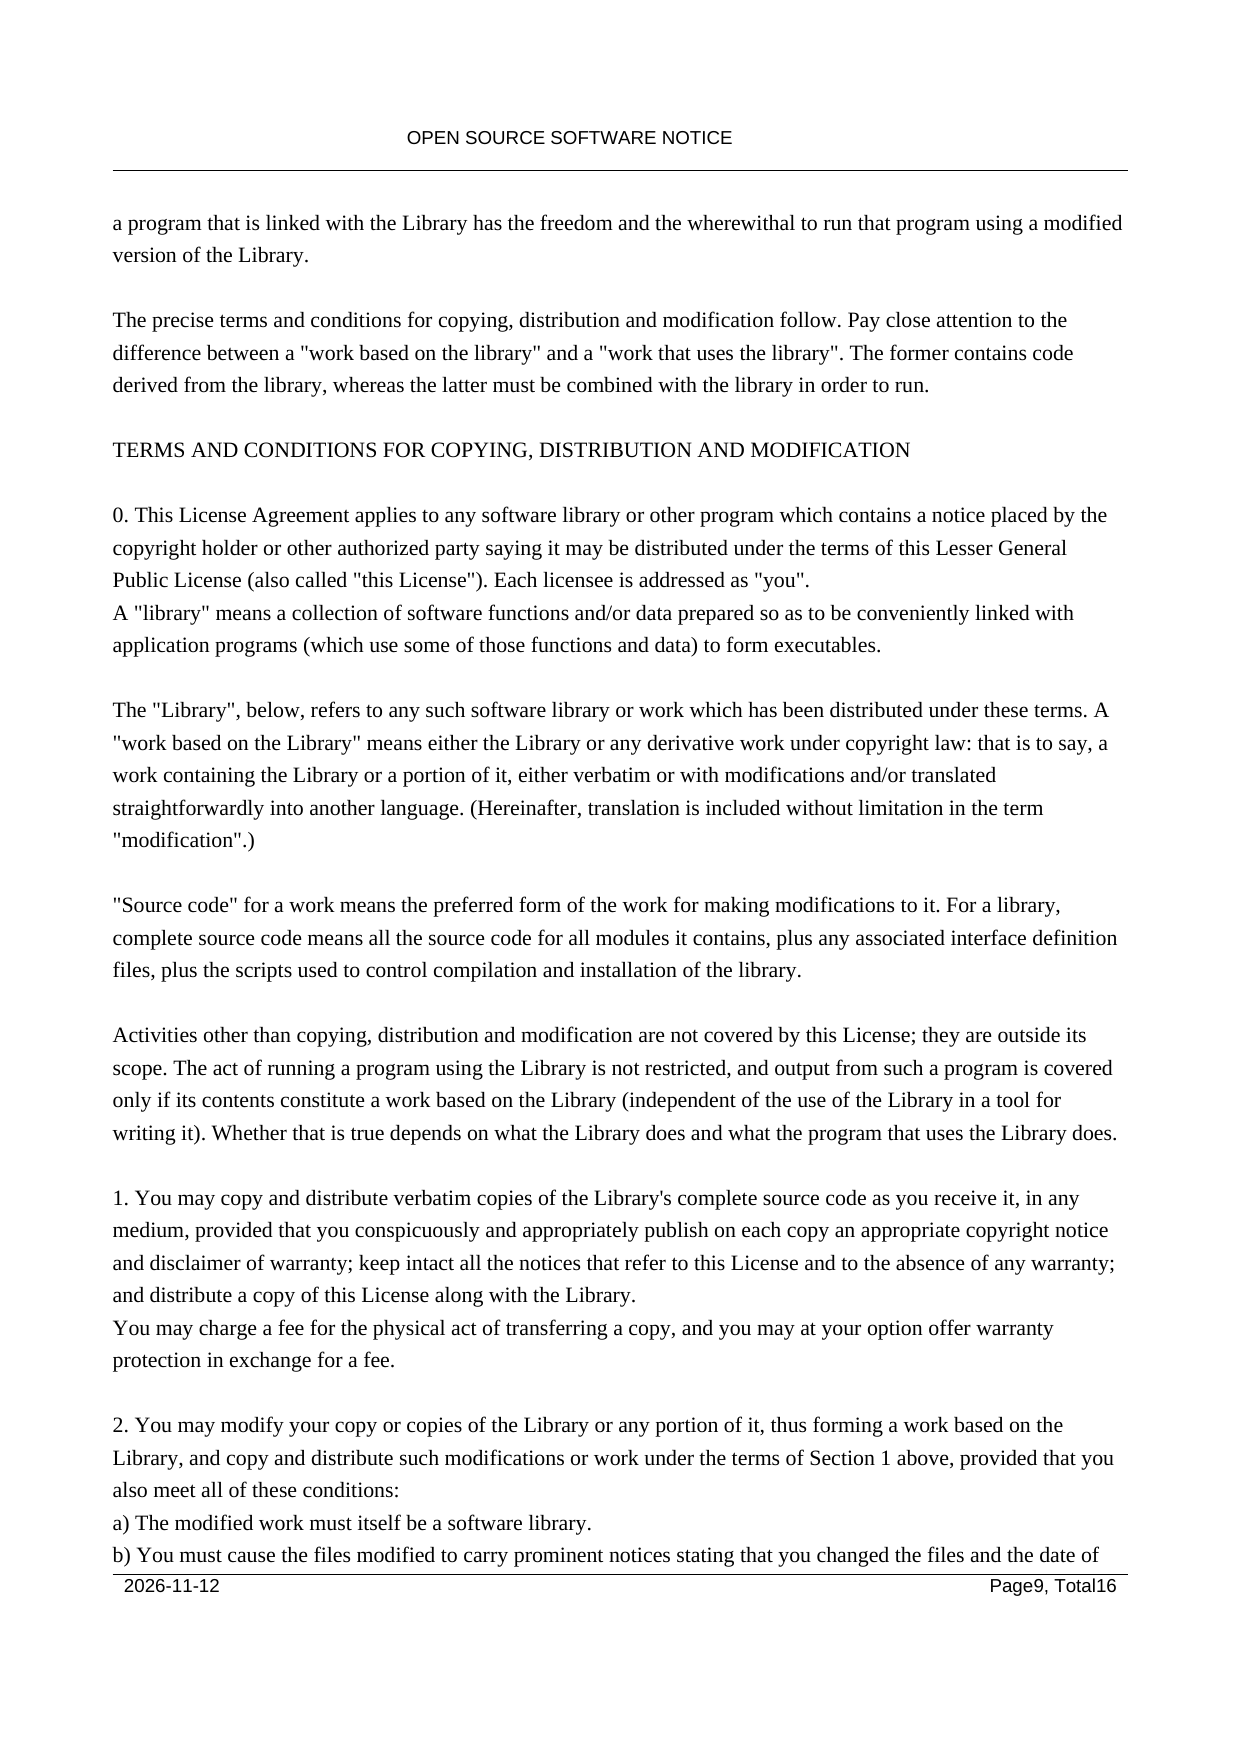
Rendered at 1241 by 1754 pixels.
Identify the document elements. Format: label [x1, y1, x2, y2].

text [112, 206, 1128, 1571]
